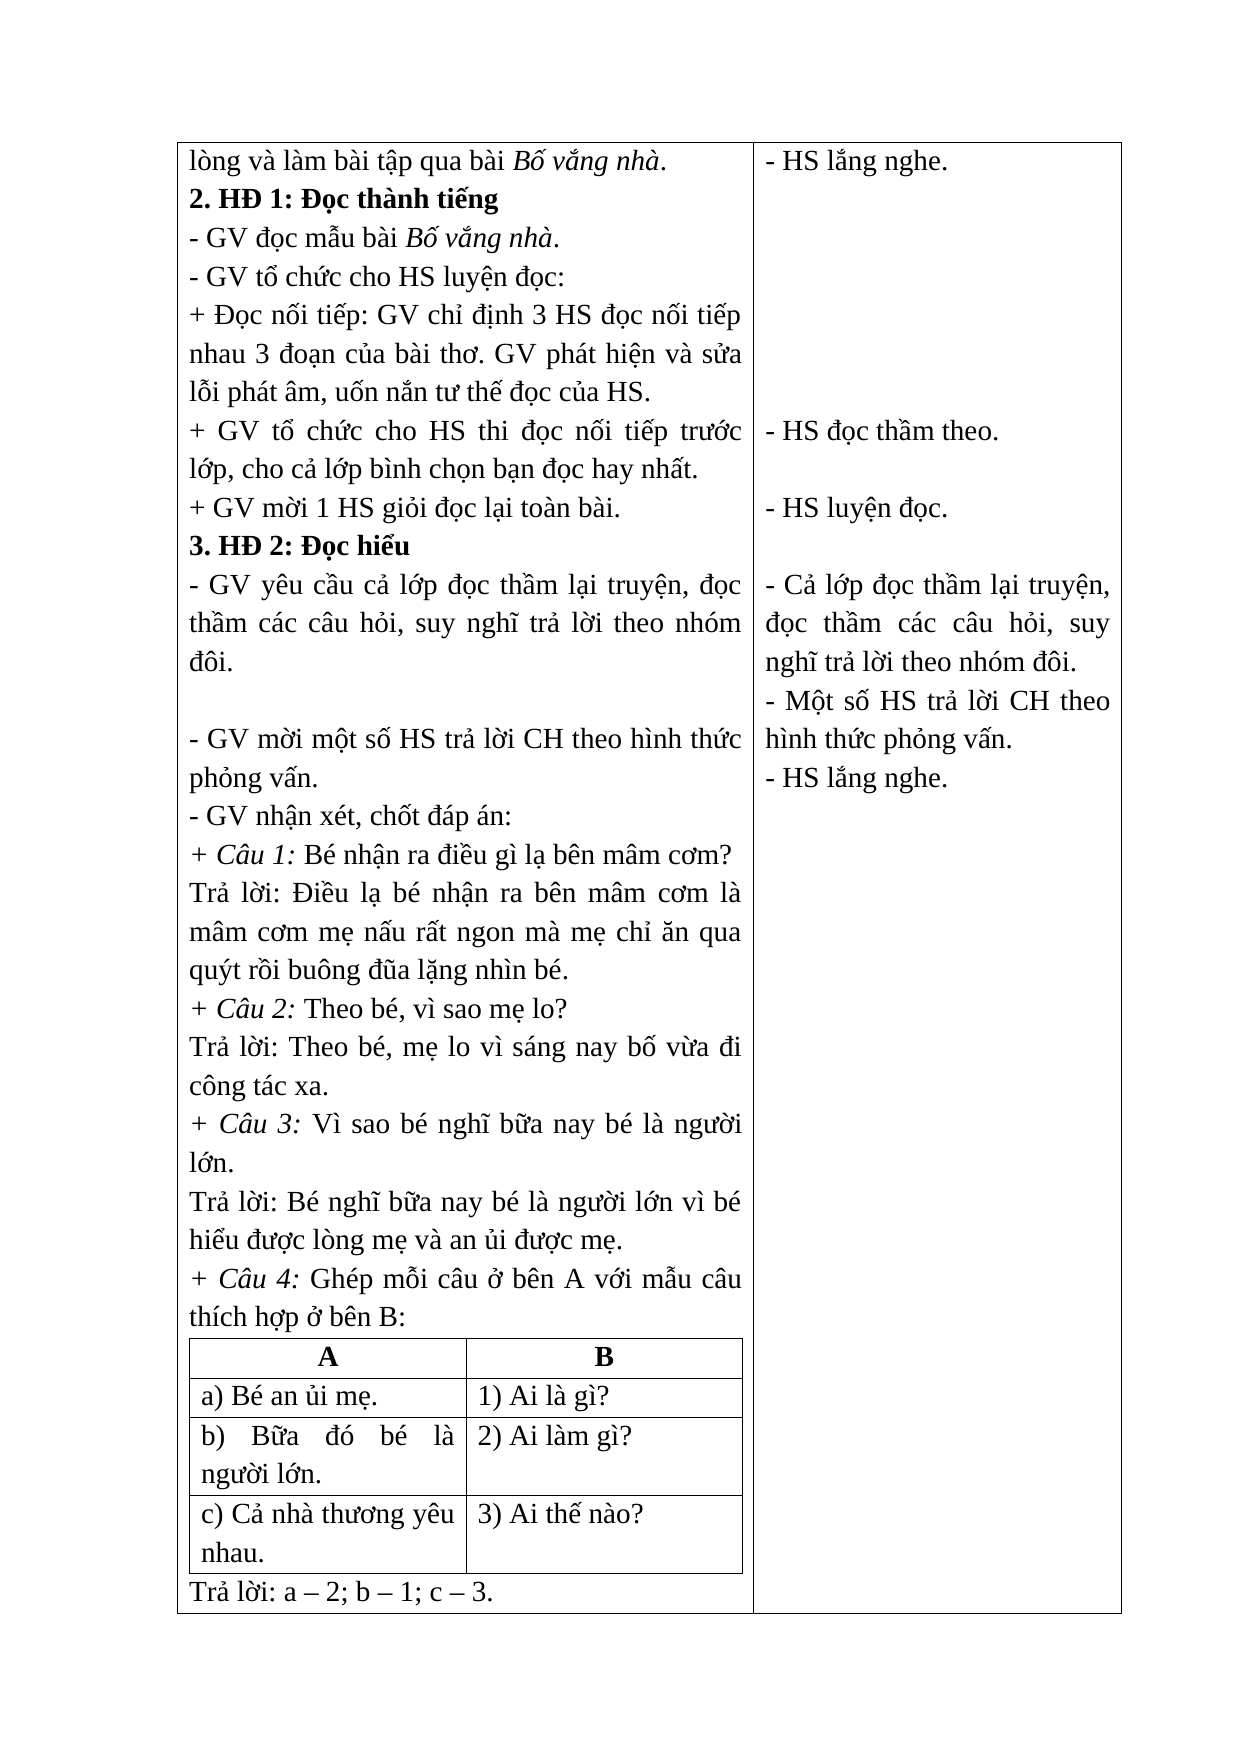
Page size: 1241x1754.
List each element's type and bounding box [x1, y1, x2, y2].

table_cell [754, 143, 1121, 1613]
table_cell [178, 143, 753, 1613]
